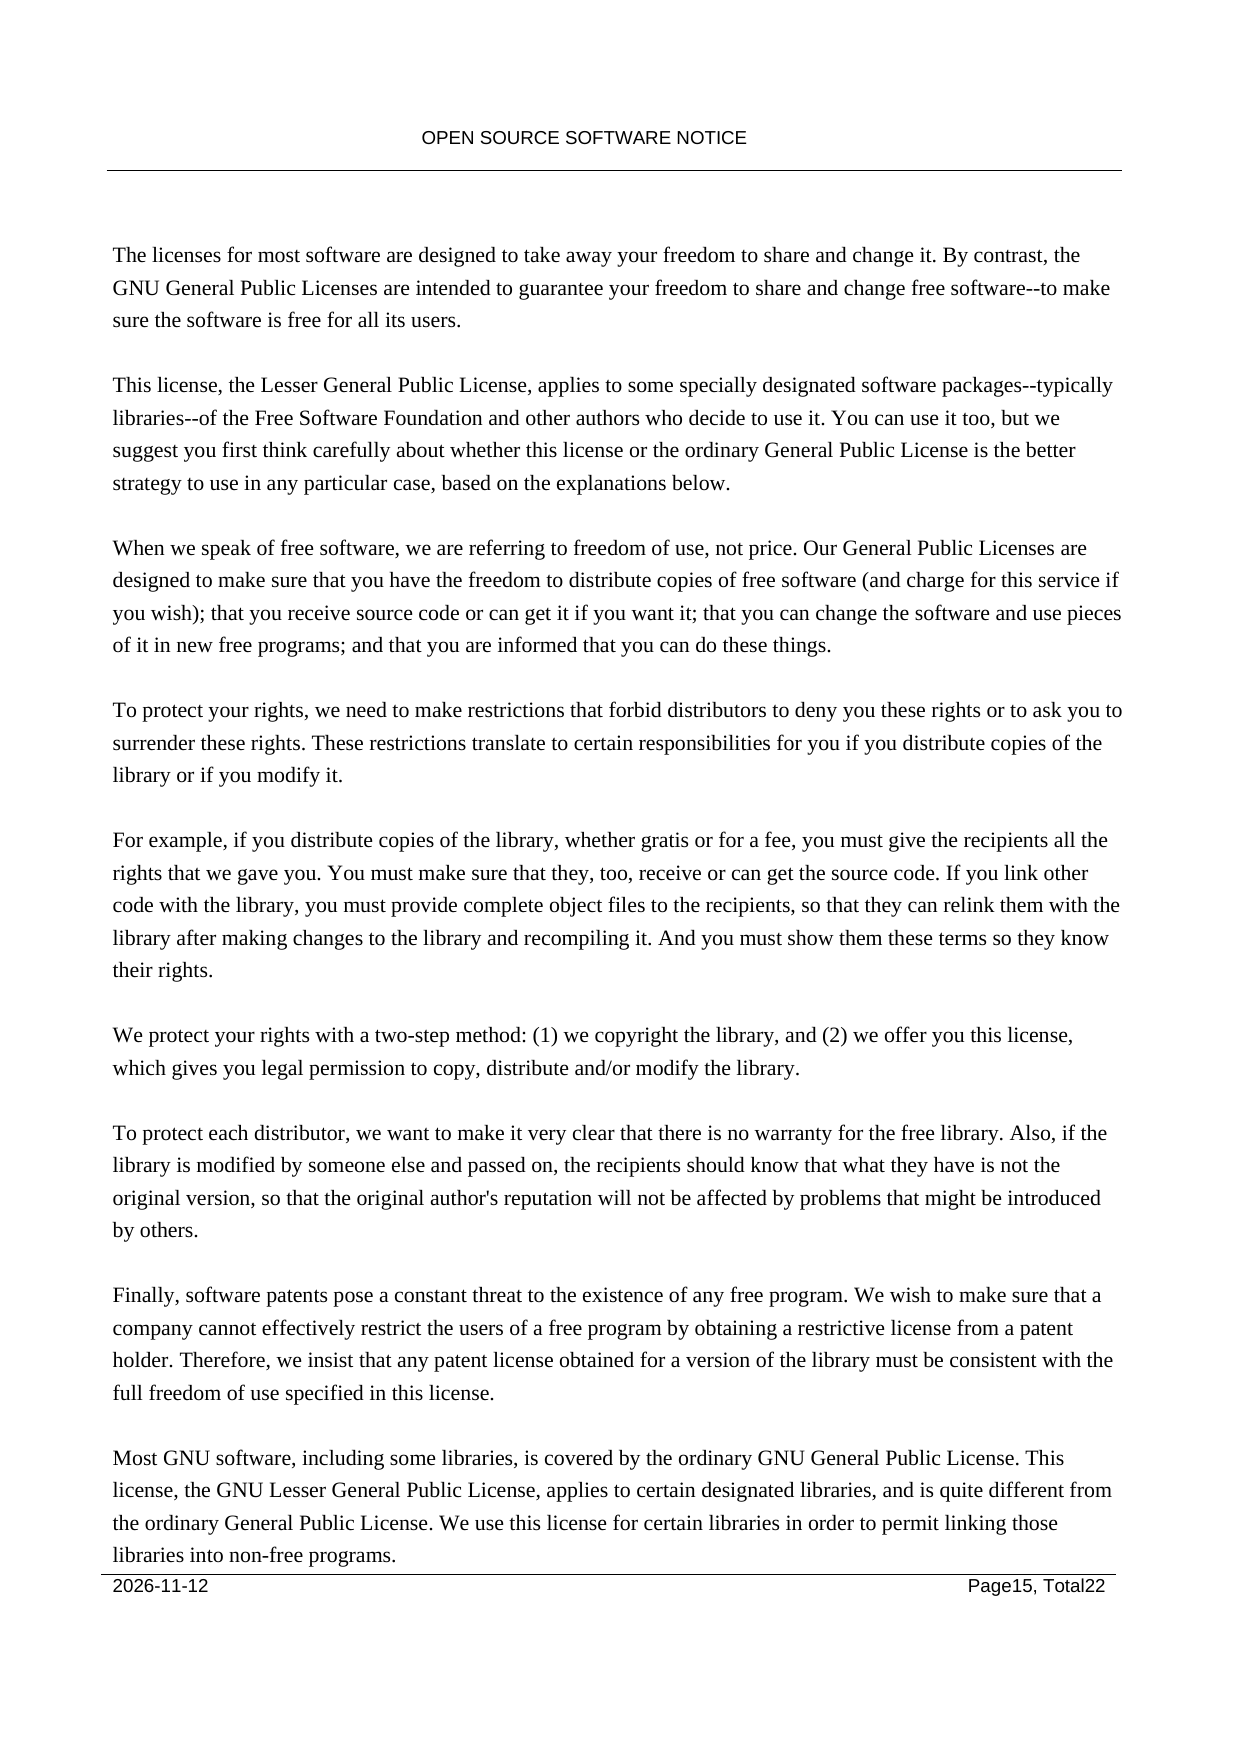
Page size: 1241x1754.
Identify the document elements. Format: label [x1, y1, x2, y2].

text [112, 206, 1128, 1571]
